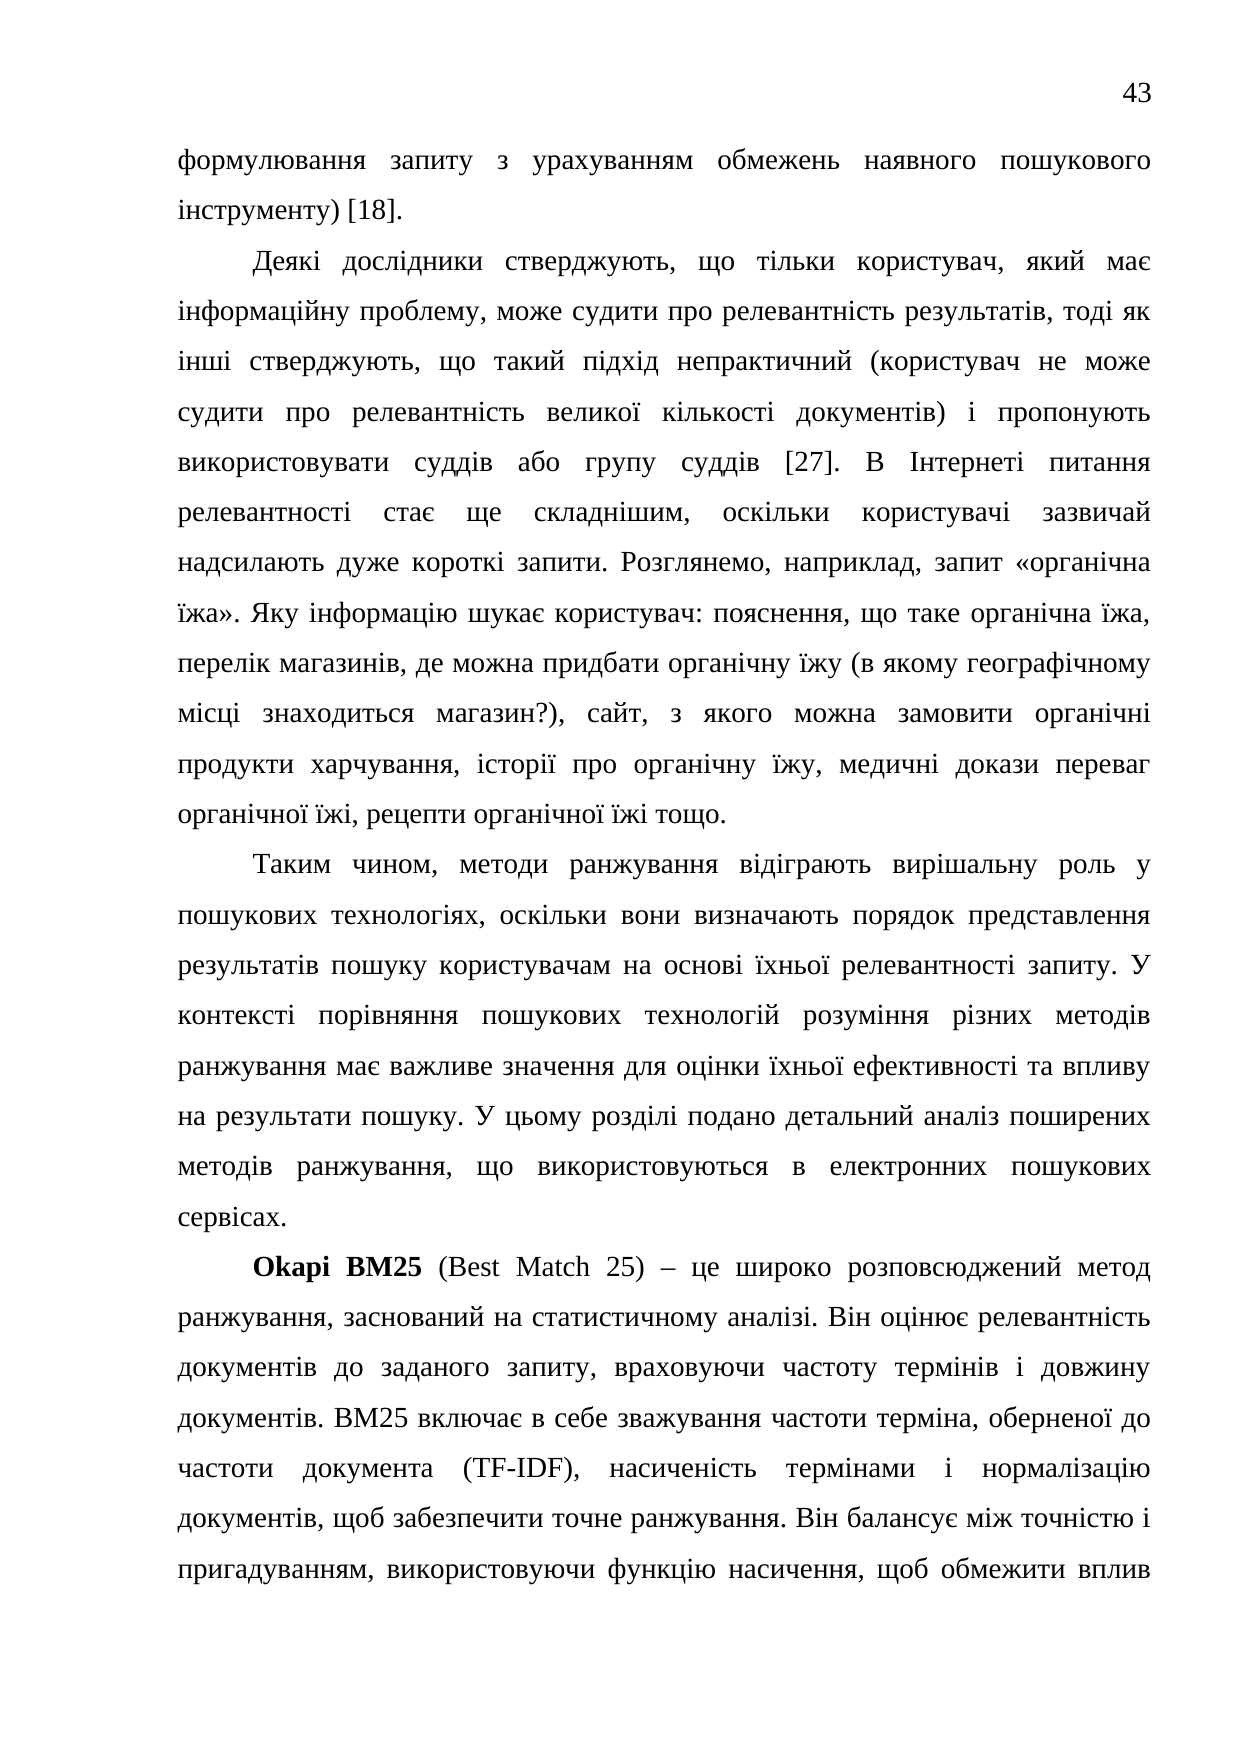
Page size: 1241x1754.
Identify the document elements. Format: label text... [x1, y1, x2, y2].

text Таким чином, методи ранжування відіграють вирішальну роль у пошукових технологіях, оскільки вони визначають порядок представлення результатів пошуку користувачам на основі їхньої релевантності запиту. У контексті порівняння пошукових технологій розуміння різних методів ранжування має важливе значення для оцінки їхньої ефективності та впливу на результати пошуку. У цьому розділі подано детальний аналіз поширених методів ранжування, що використовуються в електронних пошукових сервісах. [177, 846, 1152, 1232]
text Деякі дослідники стверджують, що тільки користувач, який має інформаційну проблему, може судити про релевантність результатів, тоді як інші стверджують, що такий підхід непрактичний (користувач не може судити про релевантність великої кількості документів) і пропонують використовувати суддів або групу суддів [27]. В Інтернеті питання релевантності стає ще складнішим, оскільки користувачі зазвичай надсилають дуже короткі запити. Розглянемо, наприклад, запит «органічна їжа». Яку інформацію шукає користувач: пояснення, що таке органічна їжа, перелік магазинів, де можна придбати органічну їжу (в якому географічному місці знаходиться магазин?), сайт, з якого можна замовити органічні продукти харчування, історії про органічну їжу, медичні докази переваг органічної їжі, рецепти органічної їжі тощо. [177, 243, 1152, 830]
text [177, 142, 1152, 226]
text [177, 1249, 1152, 1584]
